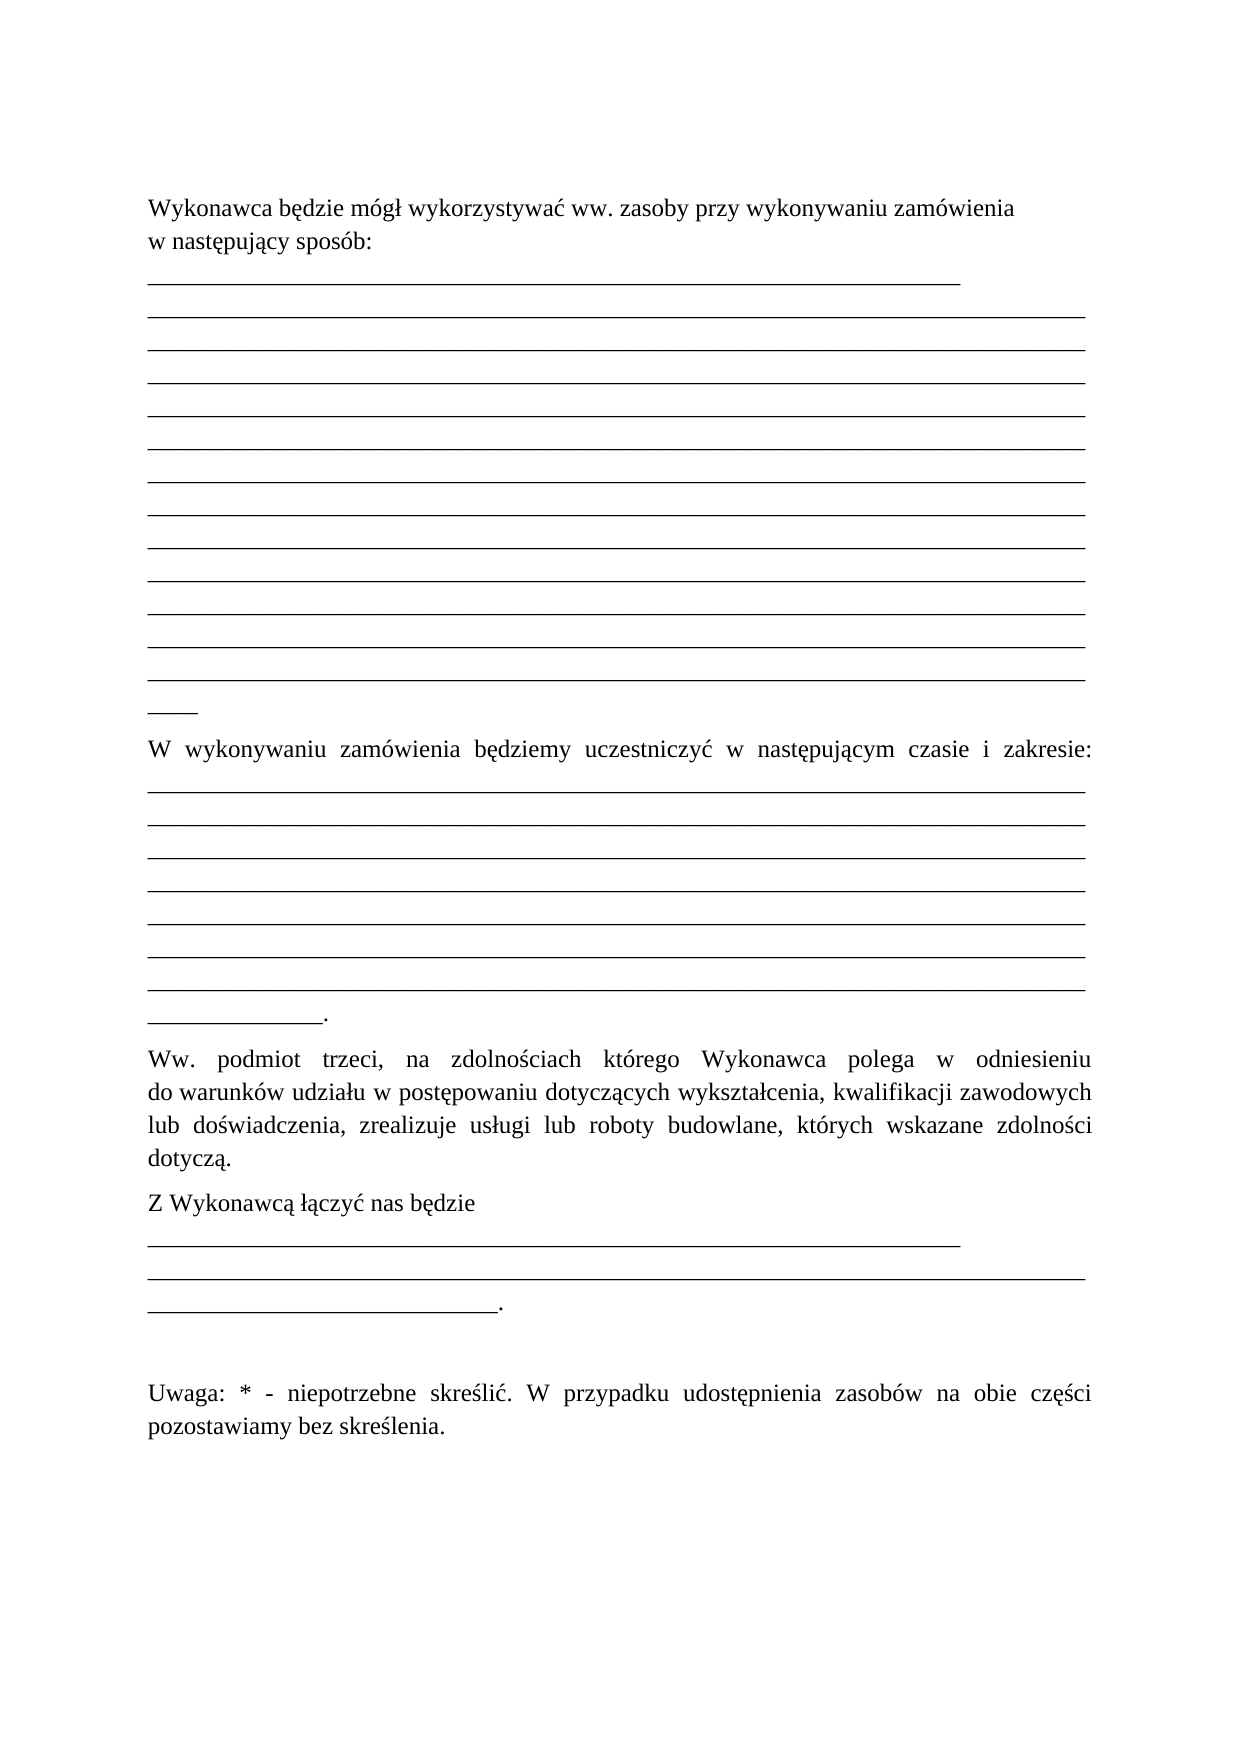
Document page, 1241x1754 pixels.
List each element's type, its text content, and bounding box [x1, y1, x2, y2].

text Ww. podmiot trzeci, na zdolnościach którego Wykonawca polega w odniesieniu do warunków udziału w postępowaniu dotyczących wykształcenia, kwalifikacji zawodowych lub doświadczenia, zrealizuje usługi lub roboty budowlane, których wskazane zdolności dotyczą. [148, 1044, 1093, 1171]
text W wykonywaniu zamówienia będziemy uczestniczyć w następującym czasie i zakresie: ___________________________________________________________________________________________________________________________________________________________________________________________________________________________________________________________________________________________________________________________________________________________________________________________________________________________________________________________________________________________________________________________________________________________. [148, 734, 1093, 1027]
text Uwaga: * - niepotrzebne skreślić. W przypadku udostępnienia zasobów na obie części pozostawiamy bez skreślenia. [148, 1378, 1093, 1440]
text Wykonawca będzie mógł wykorzystywać ww. zasoby przy wykonywaniu zamówienia w następujący sposób: _________________________________________________________________ ________________________________________________________________________________________________________________________________________________________________________________________________________________________________________________________________________________________________________________________________________________________________________________________________________________________________________________________________________________________________________________________________________________________________________________________________________________________________________________________________________________________________________________________________________________________________________________________________________________________________________________________________________________________________________________________________________ [148, 193, 1093, 717]
text Z Wykonawcą łączyć nas będzie _________________________________________________________________ _______________________________________________________________________________________________________. [148, 1188, 1093, 1316]
